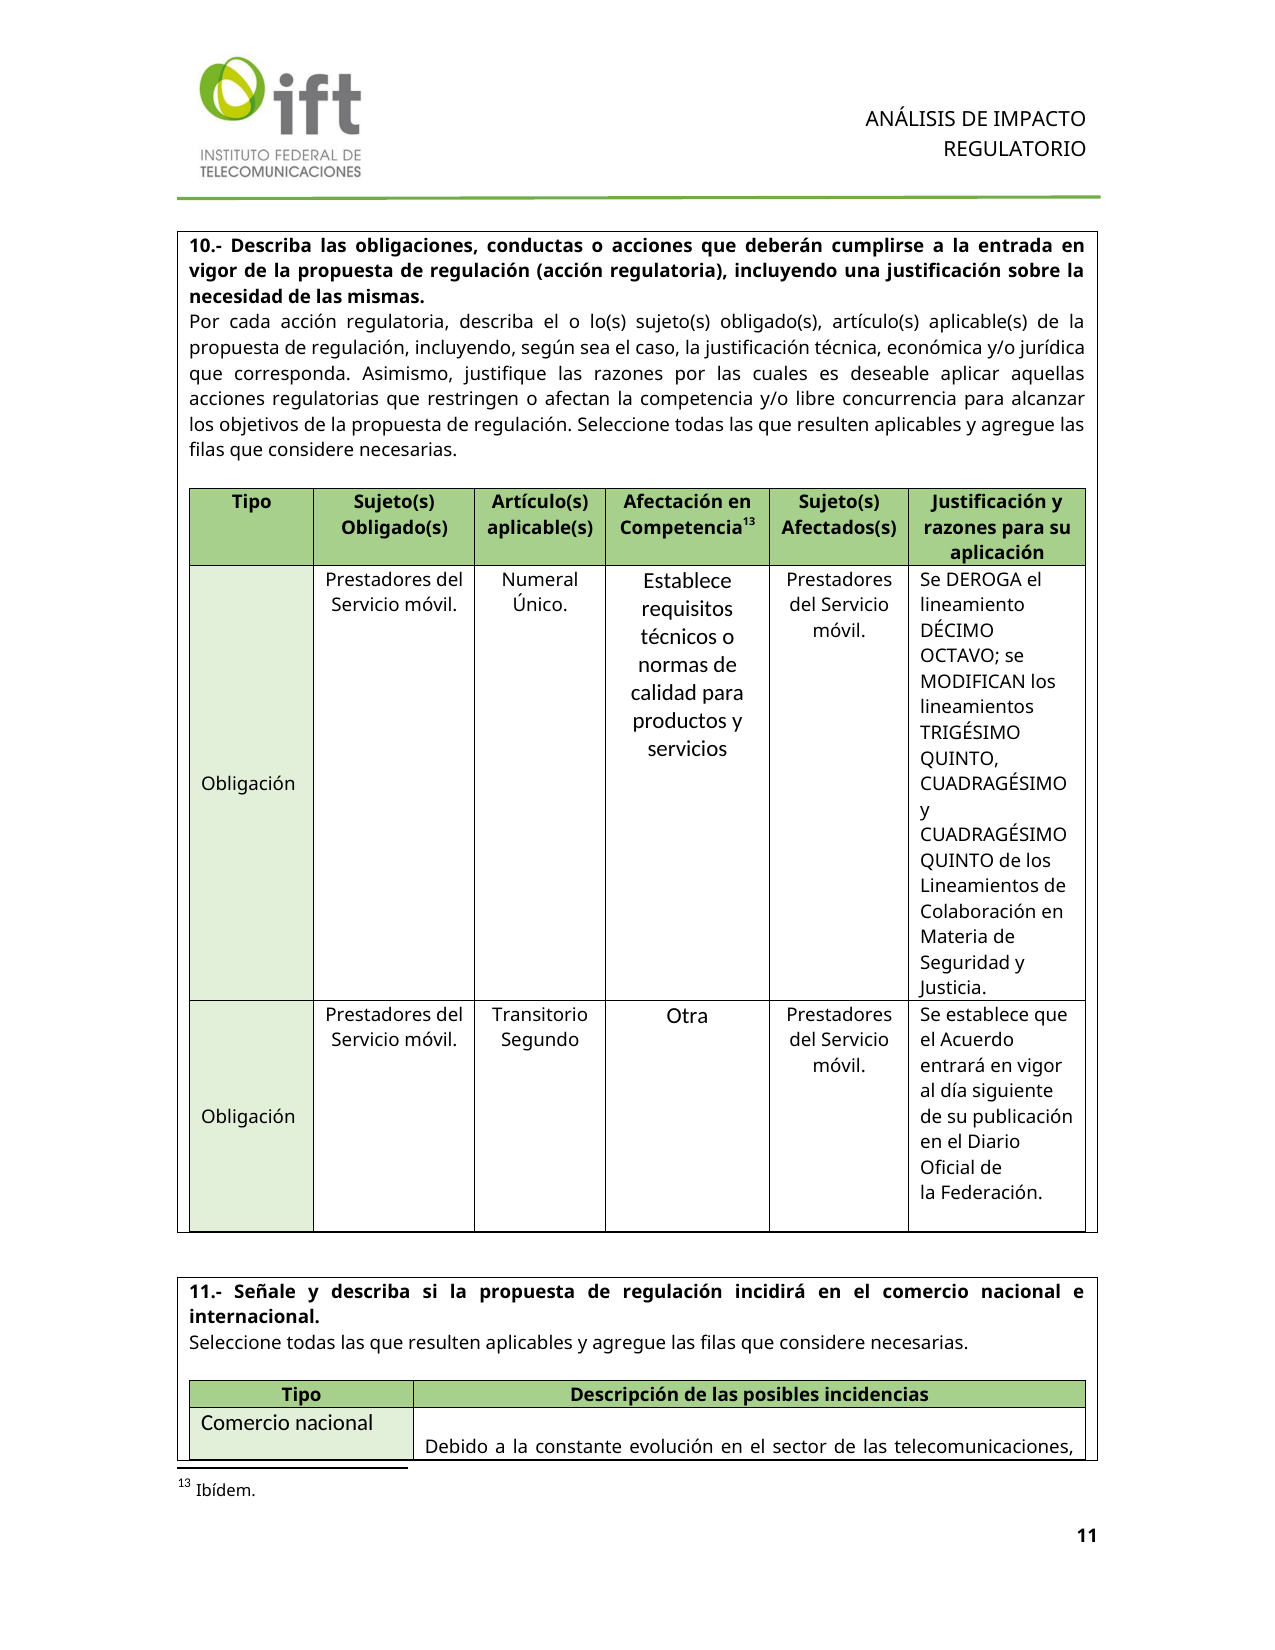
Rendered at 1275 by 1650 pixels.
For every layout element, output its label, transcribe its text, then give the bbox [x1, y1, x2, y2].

picture [177, 52, 390, 196]
table_header 10.- Describa las obligaciones, conductas o acciones que deberán cumplirse a la entrada en vigor de la propuesta de regulación (acción regulatoria), incluyendo una justificación sobre la necesidad de las mismas. Por cada acción regulatoria, describa el o lo(s) sujeto(s) obligado(s), artículo(s) aplicable(s) de la propuesta de regulación, incluyendo, según sea el caso, la justificación técnica, económica y/o jurídica que corresponda. Asimismo, justifique las razones por las cuales es deseable aplicar aquellas acciones regulatorias que restringen o afectan la competencia y/o libre concurrencia para alcanzar los objetivos de la propuesta de regulación. Seleccione todas las que resulten aplicables y agregue las filas que considere necesarias. [178, 232, 1097, 1232]
